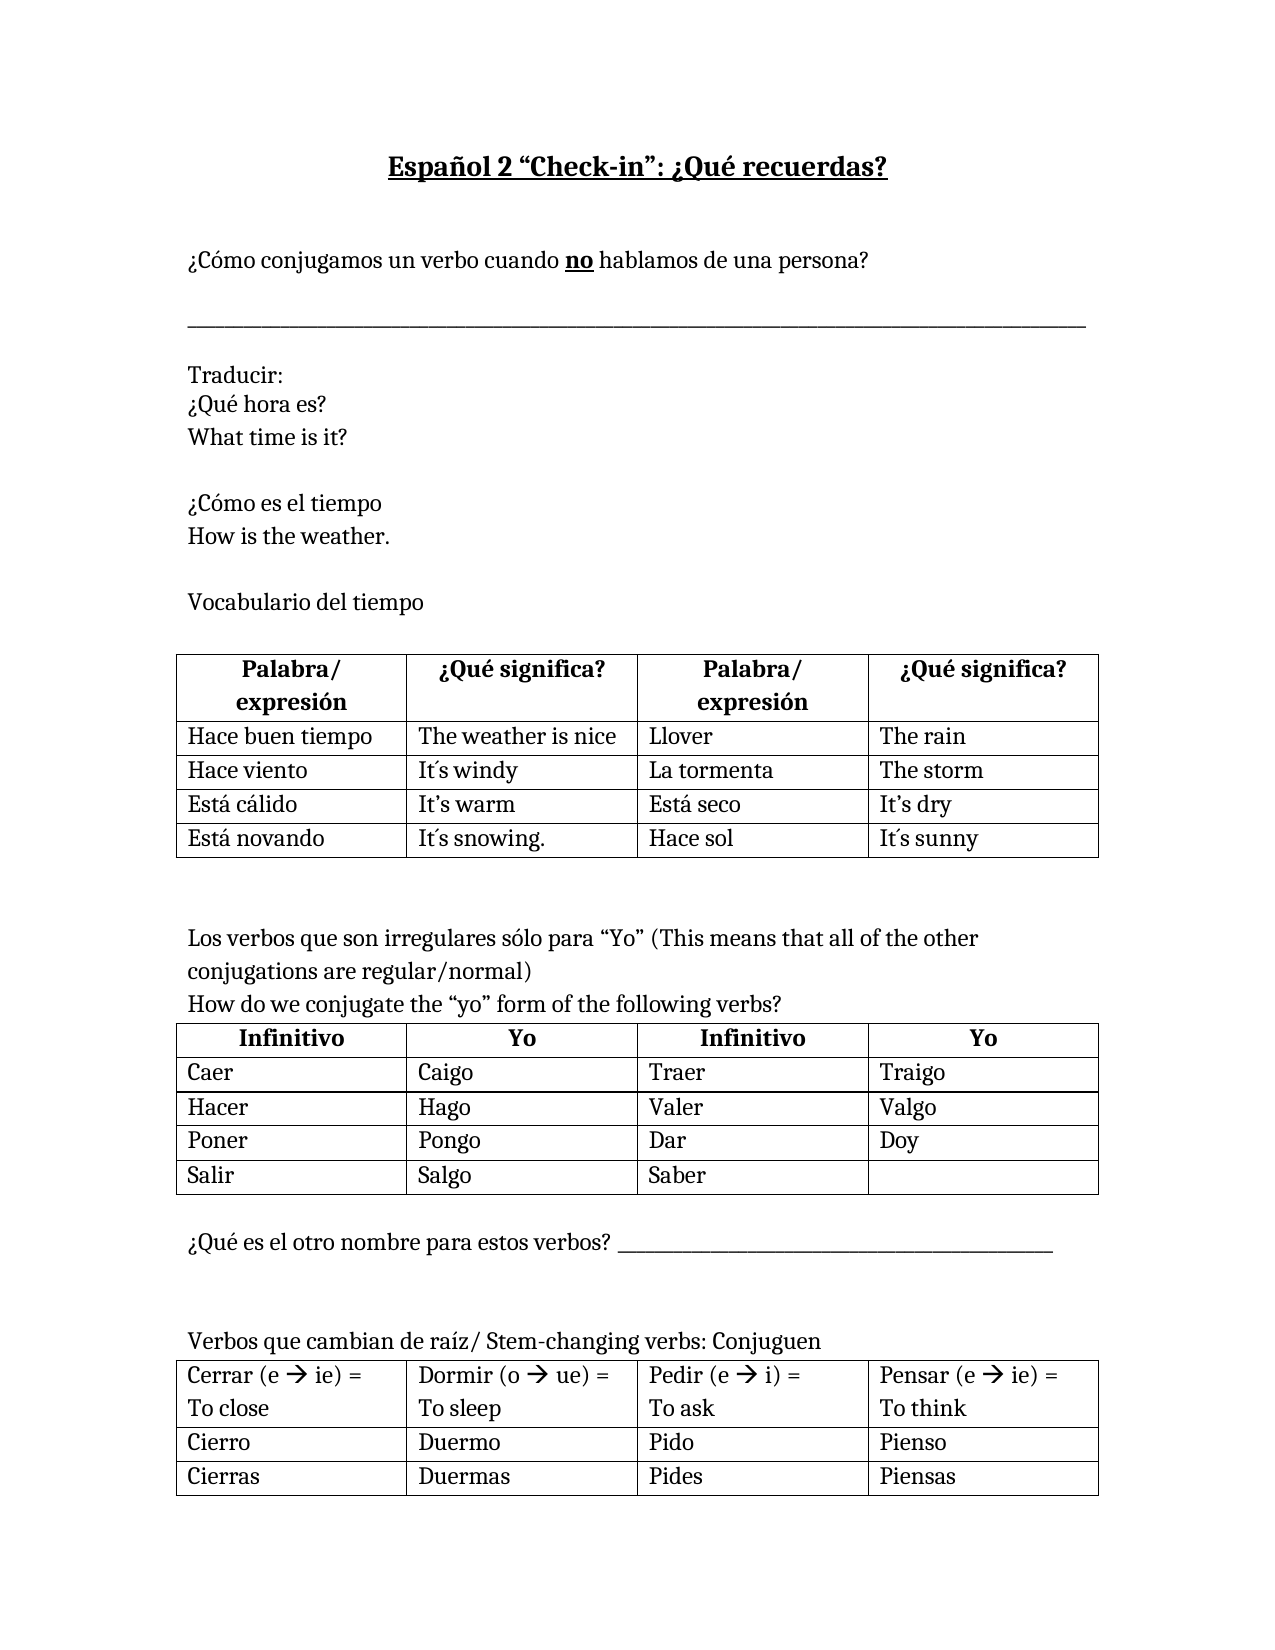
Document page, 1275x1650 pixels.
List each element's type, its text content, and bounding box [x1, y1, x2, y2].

table_header Palabra/expresión [638, 655, 868, 721]
table_header Palabra/expresión [177, 655, 406, 721]
table_cell The storm [869, 756, 1098, 789]
table_cell Duermo [407, 1428, 637, 1461]
table_header Pensar (e ie) = To think [869, 1361, 1098, 1427]
table_cell Valer [638, 1093, 868, 1125]
table_cell It´s sunny [869, 824, 1098, 857]
text ¿Cómo conjugamos un verbo cuando no hablamos de una persona? [187, 246, 1087, 274]
table_cell Doy [869, 1126, 1098, 1159]
table_cell Hace viento [177, 756, 406, 789]
table_cell It´s snowing. [407, 824, 637, 857]
table_header Pedir (e i) = To ask [638, 1361, 868, 1427]
table_cell Cierro [177, 1428, 406, 1461]
table_cell Está novando [177, 824, 406, 857]
table_cell Pienso [869, 1428, 1098, 1461]
table_cell Cierras [177, 1462, 406, 1495]
text ¿Cómo es el tiempo [187, 489, 1087, 517]
table_header ¿Qué significa? [407, 655, 637, 721]
table_cell Traigo [869, 1058, 1098, 1091]
table_header Yo [869, 1024, 1098, 1057]
table_cell Llover [638, 722, 868, 755]
table_cell Hace sol [638, 824, 868, 857]
table_cell Piensas [869, 1462, 1098, 1495]
table_header Infinitivo [177, 1024, 406, 1057]
table_cell Hacer [177, 1093, 406, 1125]
table_cell Duermas [407, 1462, 637, 1495]
table_header Cerrar (e ie) = To close [177, 1361, 406, 1427]
table_cell Valgo [869, 1093, 1098, 1125]
table_header ¿Qué significa? [869, 655, 1098, 721]
table_cell Dar [638, 1126, 868, 1159]
table_cell It’s dry [869, 790, 1098, 823]
table_cell Pides [638, 1462, 868, 1495]
text ¿Qué hora es? [187, 389, 1087, 418]
table_header Infinitivo [638, 1024, 868, 1057]
text Vocabulario del tiempo [187, 588, 1087, 616]
table_cell Hace buen tiempo [177, 722, 406, 755]
table_cell La tormenta [638, 756, 868, 789]
table_cell The rain [869, 722, 1098, 755]
text Los verbos que son irregulares sólo para “Yo” (This means that all of the other conjugations are regular/normal) [187, 924, 1087, 986]
table_cell It´s windy [407, 756, 637, 789]
table_cell The weather is nice [407, 722, 637, 755]
table_cell Pongo [407, 1126, 637, 1159]
table_cell Está cálido [177, 790, 406, 823]
table_header Dormir (o ue) = To sleep [407, 1361, 637, 1427]
text Traducir: [187, 361, 1087, 389]
table_cell Traer [638, 1058, 868, 1091]
text How is the weather. [187, 522, 1087, 550]
table_cell Poner [177, 1126, 406, 1159]
table_cell Pido [638, 1428, 868, 1461]
table_cell Salgo [407, 1161, 637, 1193]
table_cell Caer [177, 1058, 406, 1091]
text What time is it? [187, 423, 1087, 451]
text How do we conjugate the “yo” form of the following verbs? [187, 990, 1087, 1019]
text ¿Qué es el otro nombre para estos verbos? _______________________________________________ [187, 1228, 1087, 1256]
table_cell It’s warm [407, 790, 637, 823]
table_cell Salir [177, 1161, 406, 1193]
text _________________________________________________________________________________________________ [187, 303, 1087, 332]
table_cell Caigo [407, 1058, 637, 1091]
text Español 2 “Check-in”: ¿Qué recuerdas? [187, 150, 1087, 183]
table_header Yo [407, 1024, 637, 1057]
table_cell Saber [638, 1161, 868, 1193]
table_cell Está seco [638, 790, 868, 823]
table_cell Hago [407, 1093, 637, 1125]
text Verbos que cambian de raíz/ Stem-changing verbs: Conjuguen [187, 1327, 1087, 1355]
table_cell [869, 1161, 1098, 1193]
